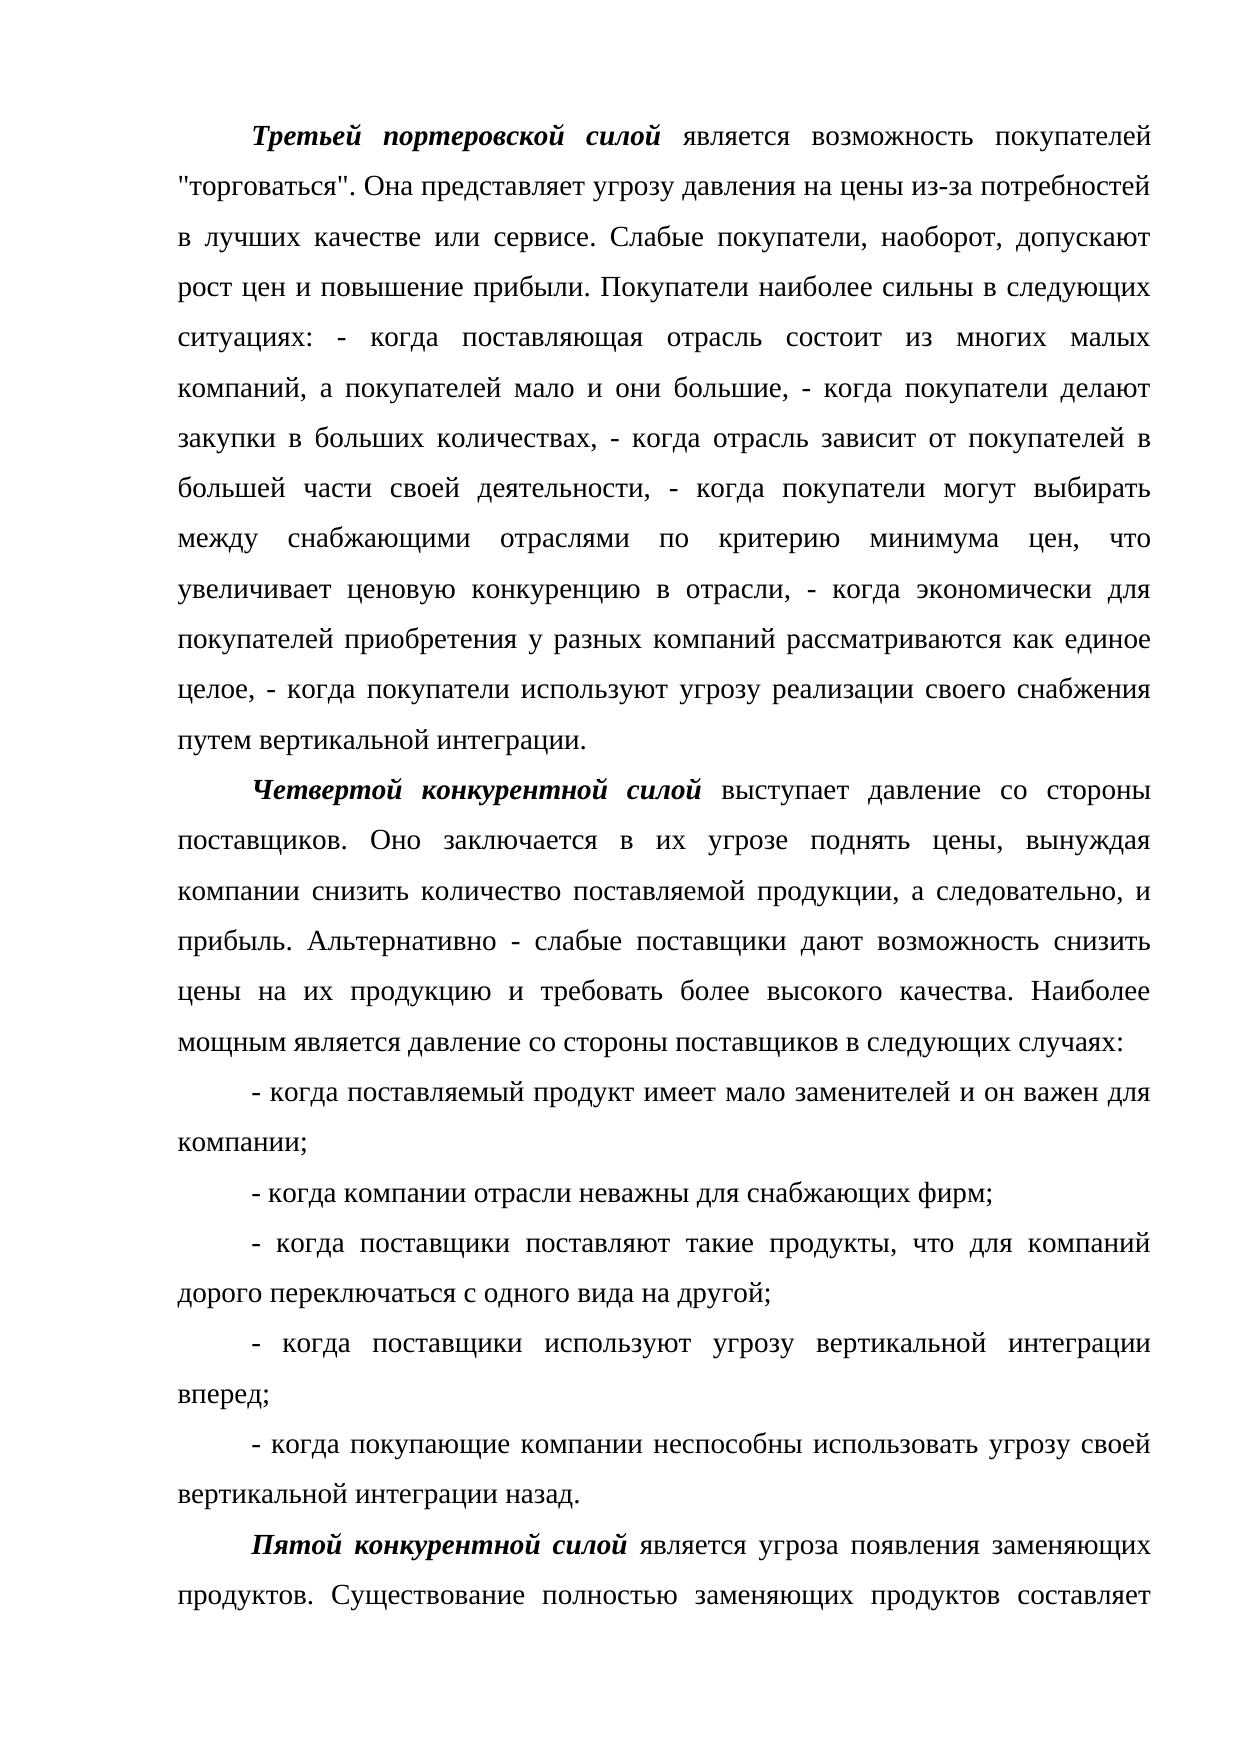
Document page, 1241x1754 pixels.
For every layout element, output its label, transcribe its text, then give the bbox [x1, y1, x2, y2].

text - когда компании отрасли неважны для снабжающих фирм; [177, 1175, 1152, 1208]
text Третьей портеровской силой является возможность покупателей "торговаться". Она представляет угрозу давления на цены из-за потребностей в лучших качестве или сервисе. Слабые покупатели, наоборот, допускают рост цен и повышение прибыли. Покупатели наиболее сильны в следующих ситуациях: - когда поставляющая отрасль состоит из многих малых компаний, а покупателей мало и они большие, - когда покупатели делают закупки в больших количествах, - когда отрасль зависит от покупателей в большей части своей деятельности, - когда покупатели могут выбирать между снабжающими отраслями по критерию минимума цен, что увеличивает ценовую конкуренцию в отрасли, - когда экономически для покупателей приобретения у разных компаний рассматриваются как единое целое, - когда покупатели используют угрозу реализации своего снабжения путем вертикальной интеграции. [177, 118, 1152, 755]
text Четвертой конкурентной силой выступает давление со стороны поставщиков. Оно заключается в их угрозе поднять цены, вынуждая компании снизить количество поставляемой продукции, а следовательно, и прибыль. Альтернативно - слабые поставщики дают возможность снизить цены на их продукцию и требовать более высокого качества. Наиболее мощным является давление со стороны поставщиков в следующих случаях: [177, 772, 1152, 1057]
text - когда поставляемый продукт имеет мало заменителей и он важен для компании; [177, 1074, 1152, 1158]
text - когда поставщики поставляют такие продукты, что для компаний дорого переключаться с одного вида на другой; [177, 1225, 1152, 1309]
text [177, 1527, 1152, 1611]
text - когда покупающие компании неспособны использовать угрозу своей вертикальной интеграции назад. [177, 1426, 1152, 1510]
text - когда поставщики используют угрозу вертикальной интеграции вперед; [177, 1326, 1152, 1409]
